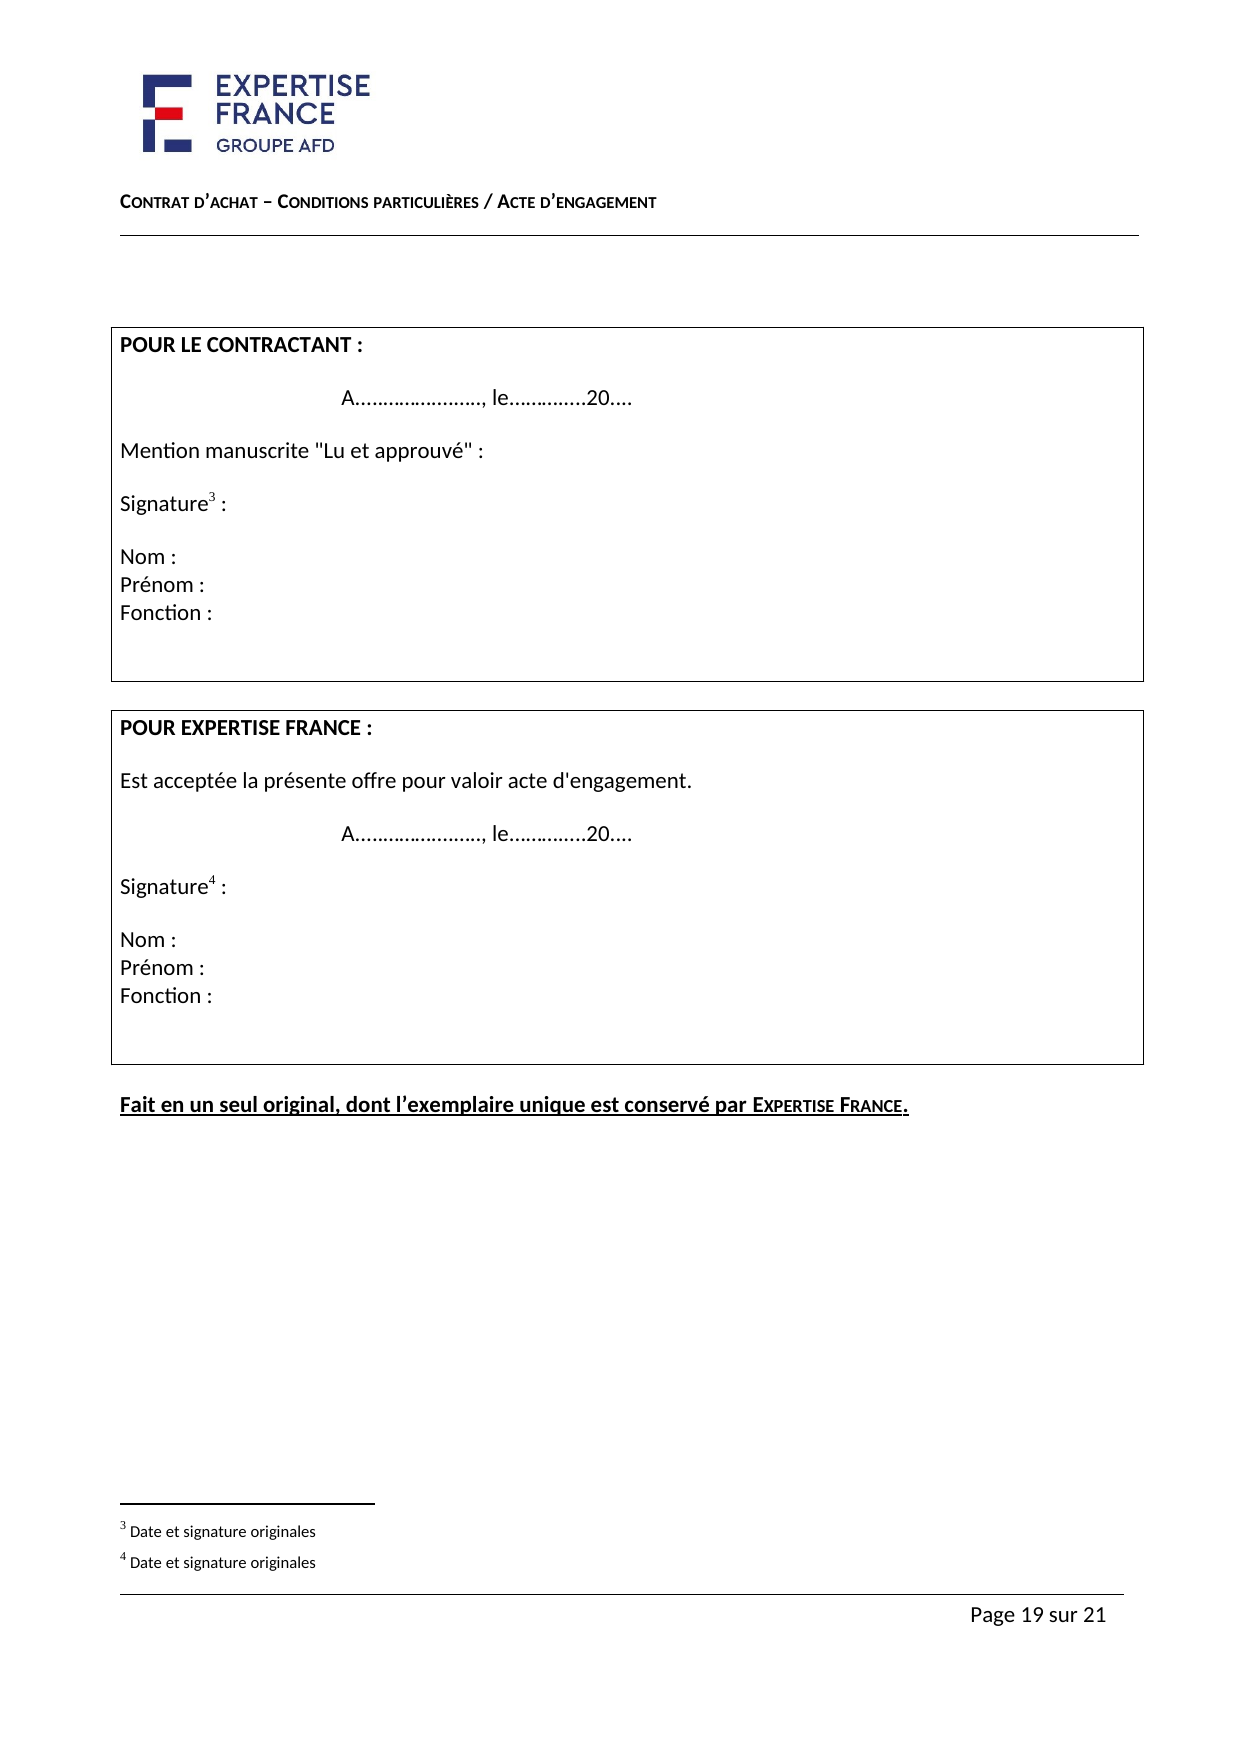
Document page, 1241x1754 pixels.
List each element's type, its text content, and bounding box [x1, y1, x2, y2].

text POUR LE CONTRACTANT : [112, 328, 1143, 358]
picture [120, 41, 397, 183]
text A.....………....….., le...…….....20.... [112, 816, 1143, 847]
text Signature : [112, 486, 1143, 517]
text A.....………....….., le...…….....20.... [112, 379, 1143, 411]
text Est acceptée la présente offre pour valoir acte d'engagement. [112, 763, 1143, 794]
text Mention manuscrite "Lu et approuvé" : [112, 433, 1143, 464]
text Fonction : [120, 981, 1135, 1009]
text Signature : [112, 869, 1143, 900]
text Fait en un seul original, dont l’exemplaire unique est conservé par Expertise France. [120, 1090, 1135, 1118]
text Nom : Prénom : [112, 539, 1143, 598]
text Fonction : [120, 598, 1135, 626]
text POUR EXPERTISE FRANCE : [112, 711, 1143, 741]
text Nom : Prénom : [112, 922, 1143, 981]
